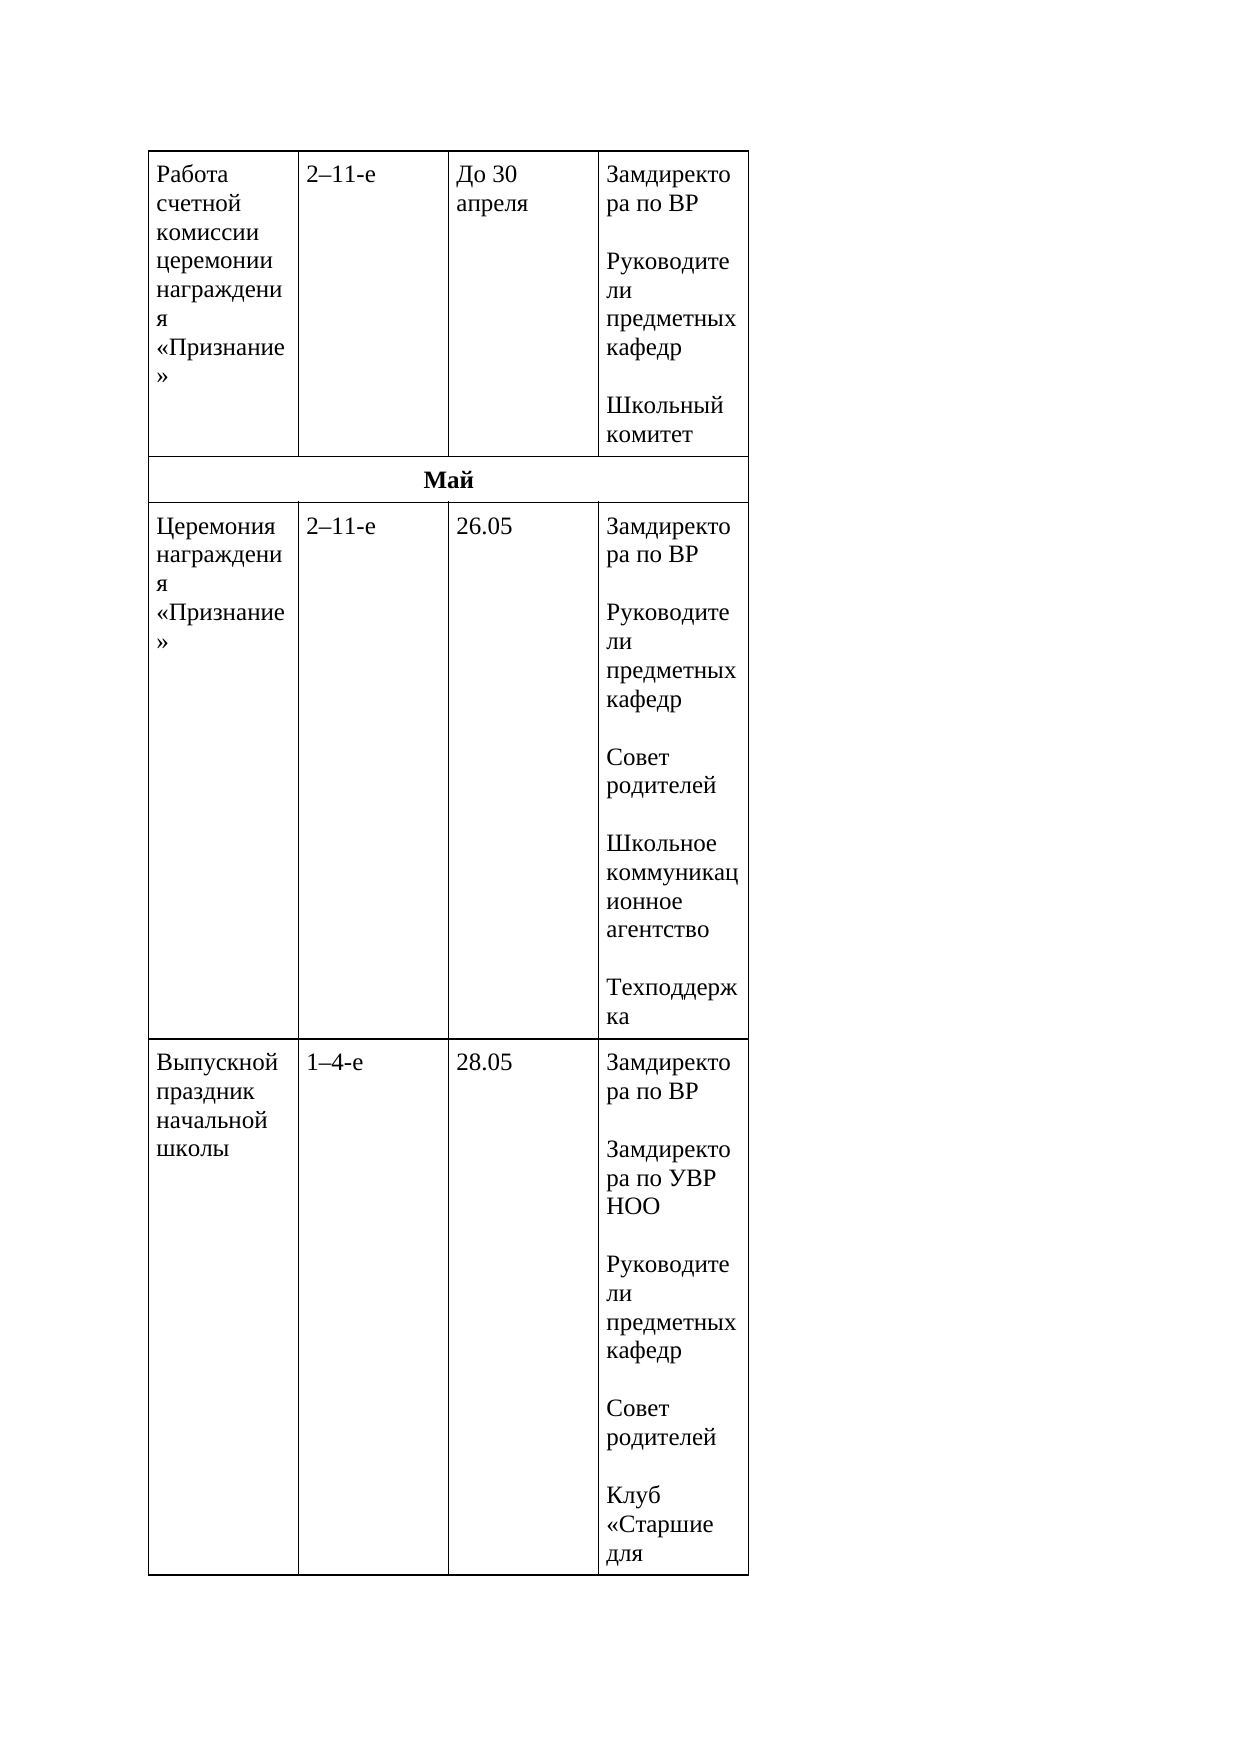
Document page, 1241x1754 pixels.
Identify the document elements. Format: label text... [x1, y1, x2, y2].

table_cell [149, 1040, 298, 1574]
table_cell Церемония награждения «Признание» [149, 503, 298, 1038]
table_cell 28.05 [449, 1040, 598, 1574]
table_cell 1–4-е [299, 1040, 448, 1574]
table_cell Замдиректора по ВР Руководители предметных кафедр Совет родителей Школьное коммуникационное агентство Техподдержка [599, 503, 748, 1038]
table_cell Замдиректора по ВР Руководители предметных кафедр Школьный комитет [599, 152, 748, 456]
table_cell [599, 1040, 748, 1574]
table_cell До 30 апреля [449, 152, 598, 456]
table_cell 2–11-е [299, 152, 448, 456]
table_cell Май [149, 457, 748, 501]
table_cell 26.05 [449, 503, 598, 1038]
table_cell Работа счетной комиссии церемонии награждения «Признание» [149, 152, 298, 456]
table_cell 2–11-е [299, 503, 448, 1038]
